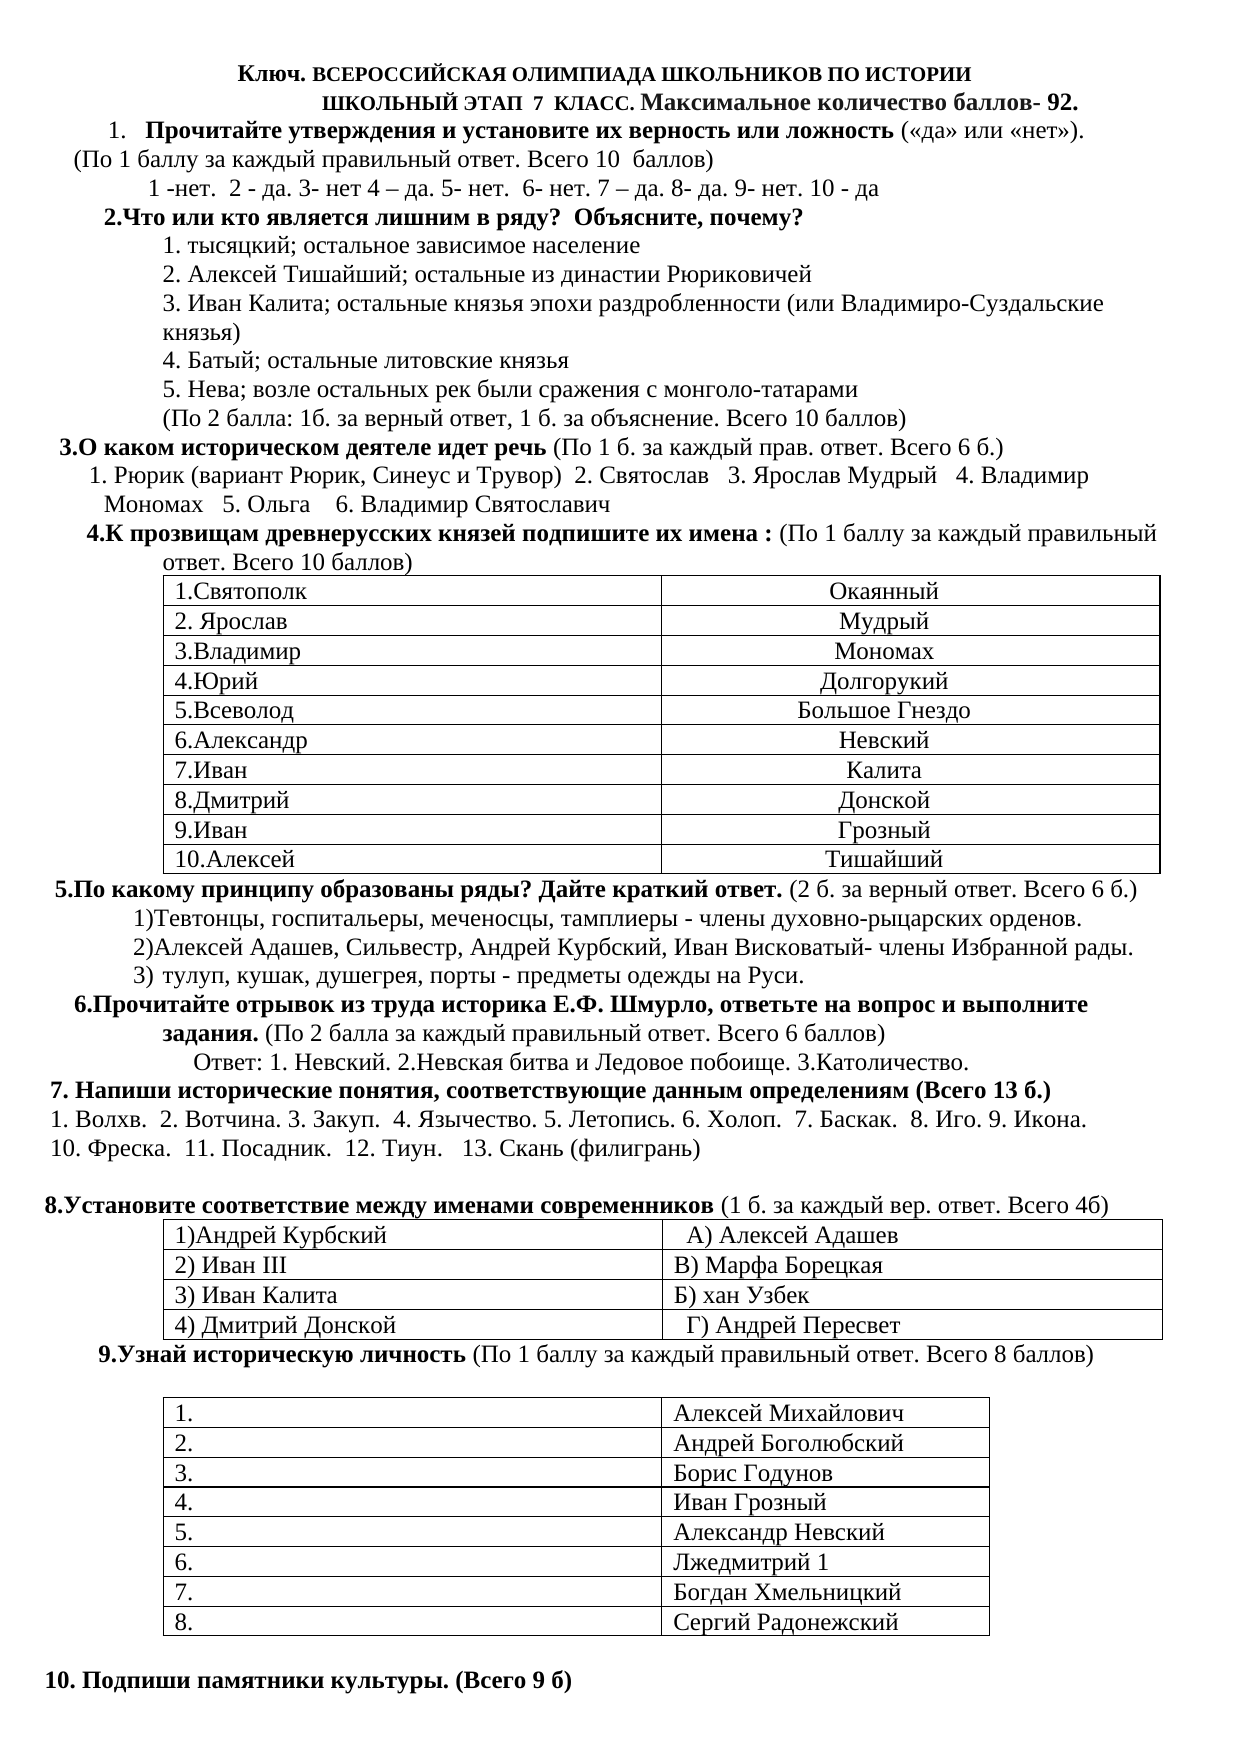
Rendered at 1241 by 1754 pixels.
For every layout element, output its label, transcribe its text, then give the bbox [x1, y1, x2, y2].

table_cell Грозный [662, 815, 1159, 843]
table_cell Борис Годунов [662, 1458, 989, 1486]
table_cell Долгорукий [662, 666, 1159, 694]
table_cell Александр Невский [662, 1517, 989, 1546]
text 4. Батый; остальные литовские князья [162, 345, 1162, 374]
table_header 1.Святополк [164, 576, 661, 605]
table_cell 9.Иван [164, 815, 661, 843]
text 2. Алексей Тишайший; остальные из династии Рюриковичей [162, 259, 1162, 288]
text 8.Установите соответствие между именами современников (1 б. за каждый вер. ответ. Всего 4б) [44, 1191, 1162, 1219]
table_cell Мудрый [662, 606, 1159, 635]
table_cell Большое Гнездо [662, 696, 1159, 724]
list (По 1 баллу за каждый правильный ответ. Всего 10 баллов) [67, 144, 1162, 173]
table_cell 3. [164, 1458, 661, 1486]
table_header Алексей Михайлович [662, 1398, 989, 1427]
table_cell 6. [164, 1547, 661, 1576]
table_cell В) Марфа Борецкая [663, 1250, 1162, 1279]
table_cell 10.Алексей [164, 845, 661, 873]
list 1 -нет. 2 - да. 3- нет 4 – да. 5- нет. 6- нет. 7 – да. 8- да. 9- нет. 10 - да [148, 173, 1162, 202]
table_cell 7.Иван [164, 755, 661, 784]
table_cell Невский [662, 725, 1159, 754]
table_cell Тишайший [662, 845, 1159, 873]
table_cell Богдан Хмельницкий [662, 1577, 989, 1606]
table_cell 2) Иван III [164, 1250, 662, 1279]
text 10. Фреска. 11. Посадник. 12. Тиун. 13. Скань (филигрань) [50, 1133, 1162, 1162]
table_cell 3.Владимир [164, 636, 661, 665]
text 5.По какому принципу образованы ряды? Дайте краткий ответ. (2 б. за верный ответ. Всего 6 б.) [29, 874, 1162, 903]
table_cell 2. [164, 1428, 661, 1457]
text (По 2 балла: 1б. за верный ответ, 1 б. за объяснение. Всего 10 баллов) [162, 403, 1162, 432]
table_cell Лжедмитрий 1 [662, 1547, 989, 1576]
text 1. Рюрик (вариант Рюрик, Синеус и Трувор) 2. Святослав 3. Ярослав Мудрый 4. Владимир Мономах 5. Ольга 6. Владимир Святославич [89, 460, 1162, 518]
table_cell 7. [164, 1577, 661, 1606]
table_cell 4.Юрий [164, 666, 661, 694]
text 3. Иван Калита; остальные князья эпохи раздробленности (или Владимиро-Суздальские князья) [162, 288, 1162, 345]
table_header А) Алексей Адашев [663, 1220, 1162, 1249]
table_cell Г) Андрей Пересвет [663, 1310, 1162, 1338]
table_cell Б) хан Узбек [663, 1280, 1162, 1309]
list Прочитайте утверждения и установите их верность или ложность («да» или «нет»). [29, 115, 1162, 144]
text 2)Алексей Адашев, Сильвестр, Андрей Курбский, Иван Висковатый- члены Избранной рады. [133, 932, 1162, 961]
text 1. Волхв. 2. Вотчина. 3. Закуп. 4. Язычество. 5. Летопись. 6. Холоп. 7. Баскак. 8. Иго. 9. Икона. [50, 1104, 1162, 1133]
list Ключ. ВСЕРОССИЙСКАЯ ОЛИМПИАДА ШКОЛЬНИКОВ ПО ИСТОРИИ [237, 59, 1162, 87]
table_cell Сергий Радонежский [662, 1607, 989, 1635]
text 9.Узнай историческую личность (По 1 баллу за каждый правильный ответ. Всего 8 баллов) [29, 1339, 1162, 1368]
table_cell 4. [164, 1488, 661, 1516]
table_cell 5.Всеволод [164, 696, 661, 724]
table_cell 2. Ярослав [164, 606, 661, 635]
text 1)Тевтонцы, госпитальеры, меченосцы, тамплиеры - члены духовно-рыцарских орденов. [133, 903, 1162, 932]
text 3) тулуп, кушак, душегрея, порты - предметы одежды на Руси. [133, 961, 1162, 989]
table_header 1. [164, 1398, 661, 1427]
text 1. тысяцкий; остальное зависимое население [162, 230, 1162, 259]
list ШКОЛЬНЫЙ ЭТАП 7 КЛАСС. Максимальное количество баллов- 92. [237, 87, 1162, 115]
text Ответ: 1. Невский. 2.Невская битва и Ледовое побоище. 3.Католичество. [0, 1047, 1162, 1076]
table_cell Донской [662, 785, 1159, 814]
table_cell 8. [164, 1607, 661, 1635]
table_header 1)Андрей Курбский [164, 1220, 662, 1249]
table_cell 6.Александр [164, 725, 661, 754]
table_cell Иван Грозный [662, 1488, 989, 1516]
text 3.О каком историческом деятеле идет речь (По 1 б. за каждый прав. ответ. Всего 6 б.) [59, 432, 1162, 460]
text 7. Напиши исторические понятия, соответствующие данным определениям (Всего 13 б.) [50, 1076, 1162, 1104]
table_cell 8.Дмитрий [164, 785, 661, 814]
table_cell Мономах [662, 636, 1159, 665]
table_cell 5. [164, 1517, 661, 1546]
table_cell Андрей Боголюбский [662, 1428, 989, 1457]
text 2.Что или кто является лишним в ряду? Объясните, почему? [103, 202, 1162, 230]
text 10. Подпиши памятники культуры. (Всего 9 б) [44, 1665, 1162, 1694]
table_cell Калита [662, 755, 1159, 784]
text 5. Нева; возле остальных рек были сражения с монголо-татарами [162, 374, 1162, 403]
table_cell 3) Иван Калита [164, 1280, 662, 1309]
table_cell 4) Дмитрий Донской [164, 1310, 662, 1338]
text 4.К прозвищам древнерусских князей подпишите их имена : (По 1 баллу за каждый правильный ответ. Всего 10 баллов) [74, 518, 1162, 575]
text 6.Прочитайте отрывок из труда историка Е.Ф. Шмурло, ответьте на вопрос и выполните задания. (По 2 балла за каждый правильный ответ. Всего 6 баллов) [74, 989, 1162, 1047]
table_header Окаянный [662, 576, 1159, 605]
